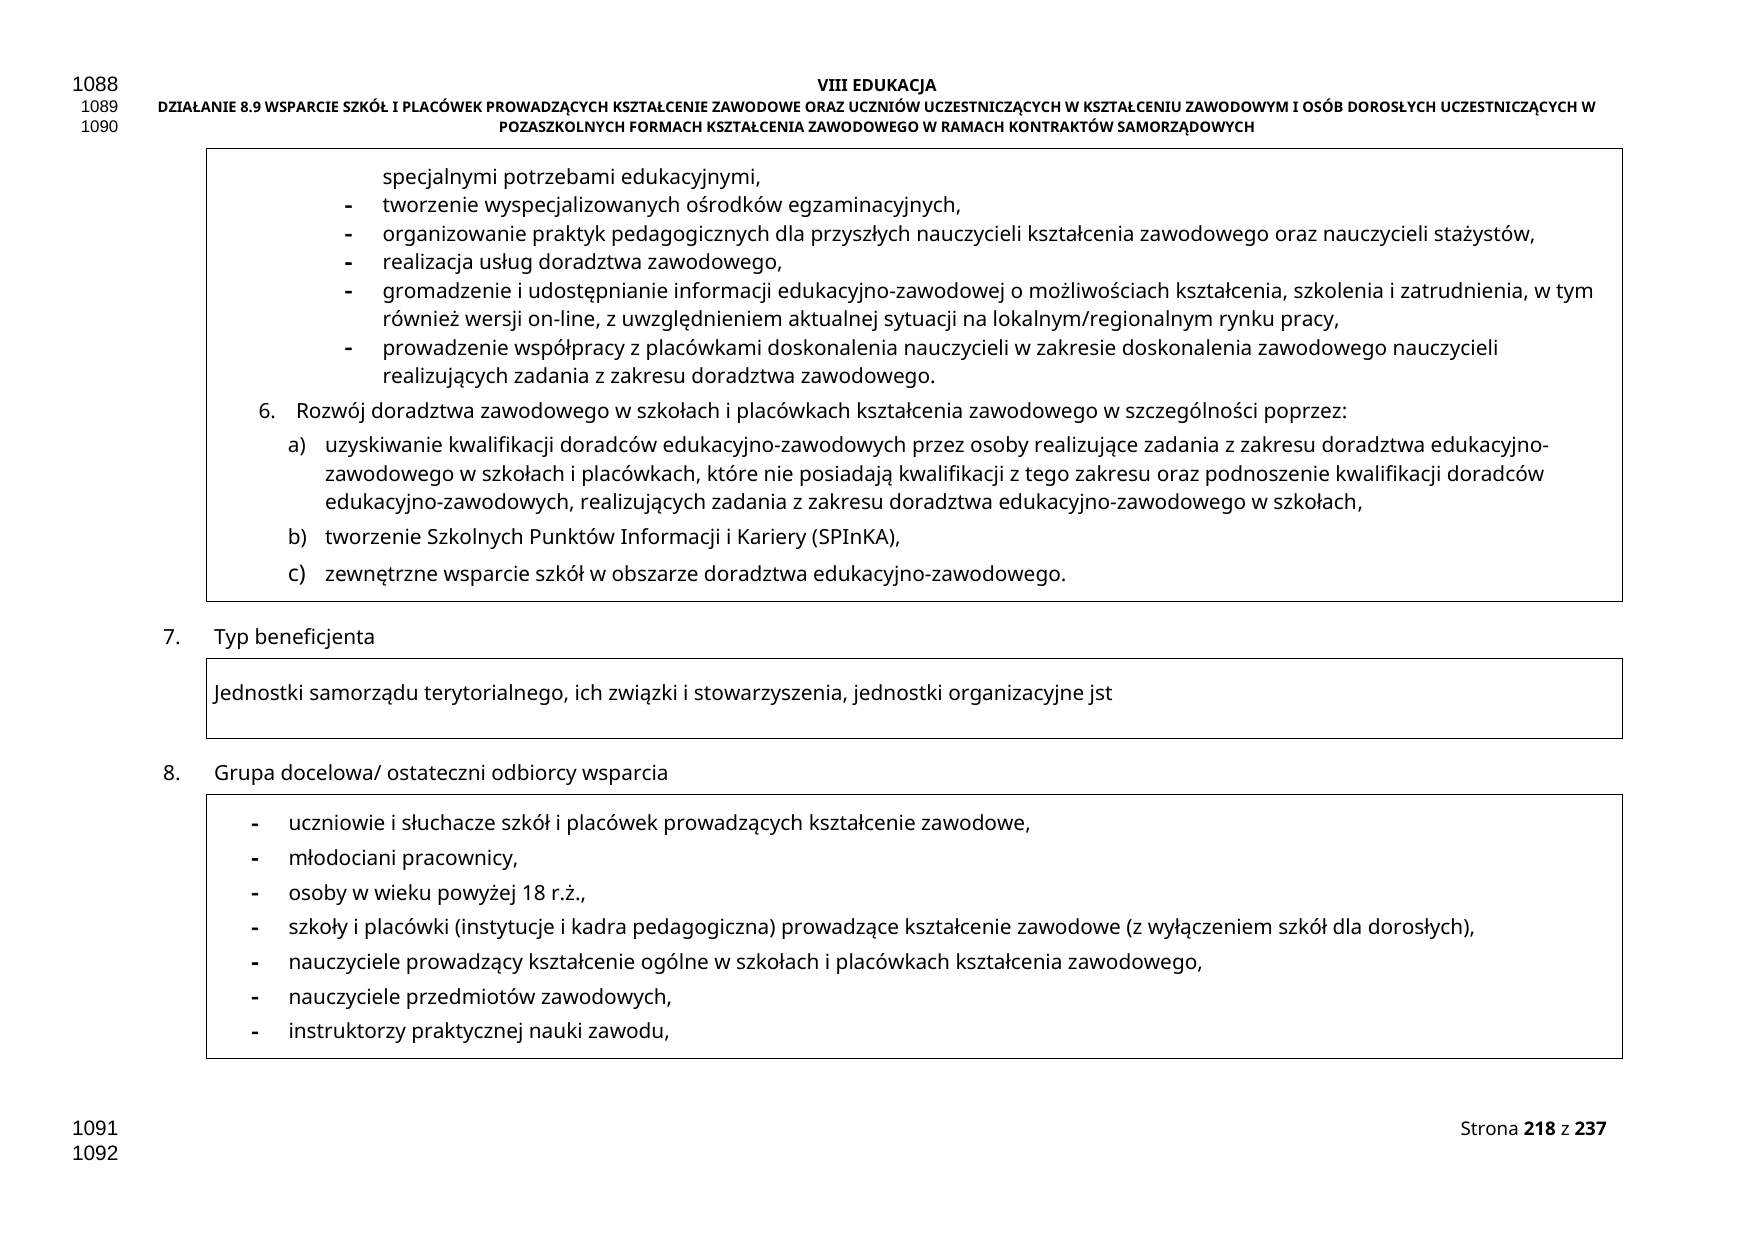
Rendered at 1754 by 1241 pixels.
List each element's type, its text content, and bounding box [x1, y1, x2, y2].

table_cell Typ beneficjenta [207, 602, 1622, 657]
table_cell [118, 601, 207, 738]
table_cell [118, 738, 207, 1058]
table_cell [207, 795, 1622, 1058]
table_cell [207, 149, 1622, 601]
table_cell Jednostki samorządu terytorialnego, ich związki i stowarzyszenia, jednostki organizacyjne jst [207, 659, 1622, 738]
table_cell Grupa docelowa/ ostateczni odbiorcy wsparcia [207, 739, 1622, 794]
